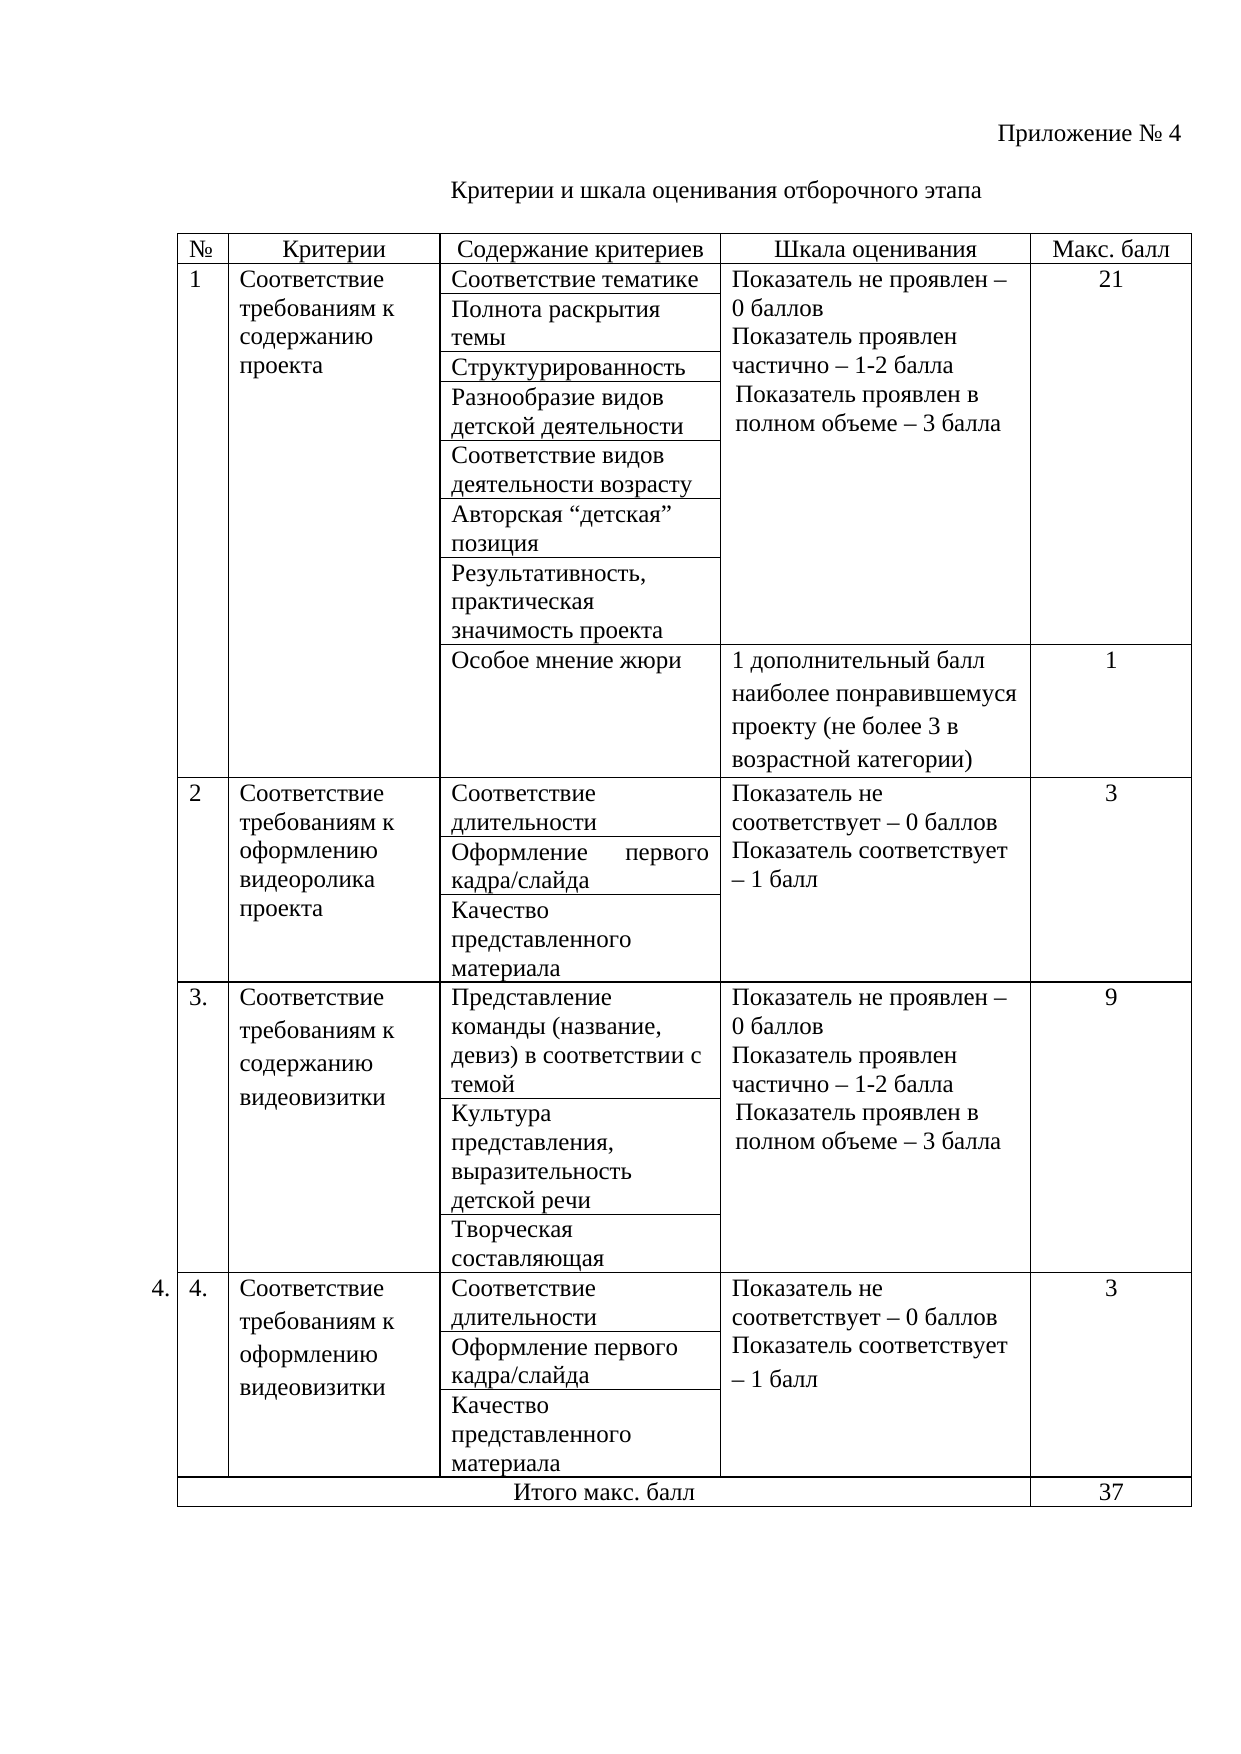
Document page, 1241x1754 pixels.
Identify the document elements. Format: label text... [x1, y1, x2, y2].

table_cell Разнообразие видов детской деятельности [441, 382, 720, 439]
table_cell 21 [1031, 264, 1191, 644]
table_cell Полнота раскрытия темы [441, 294, 720, 351]
table_cell Представление команды (название, девиз) в соответствии с темой [441, 983, 720, 1097]
table_cell Соответствие требованиям к содержанию проекта [229, 264, 439, 777]
table_header № [178, 234, 228, 263]
table_cell Итого макс. балл [178, 1478, 1030, 1506]
table_cell Авторская “детская” позиция [441, 499, 720, 557]
table_cell 9 [1031, 983, 1191, 1272]
table_cell Структурированность [441, 352, 720, 381]
table_cell Показатель не проявлен – 0 баллов Показатель проявлен частично – 1-2 балла Показатель проявлен в полном объеме – 3 балла [721, 264, 1030, 644]
table_cell 1 дополнительный балл наиболее понравившемуся проекту (не более 3 в возрастной категории) [721, 645, 1030, 777]
table_cell 2 [178, 778, 228, 981]
table_cell 3 [1031, 778, 1191, 981]
table_cell Соответствие требованиям к оформлению видеоролика проекта [229, 778, 439, 981]
table_cell 37 [1031, 1478, 1191, 1506]
table_cell 3. [178, 983, 228, 1272]
table_cell 4. [178, 1273, 228, 1476]
table_cell Творческая составляющая [441, 1215, 720, 1272]
table_cell Культура представления, выразительность детской речи [441, 1099, 720, 1213]
table_cell Соответствие требованиям к оформлению видеовизитки [229, 1273, 439, 1476]
table_header Шкала оценивания [721, 234, 1030, 263]
table_cell Показатель не соответствует – 0 баллов Показатель соответствует – 1 балл [721, 778, 1030, 981]
table_cell Оформление первого кадра/слайда [441, 1332, 720, 1389]
table_cell Результативность, практическая значимость проекта [441, 558, 720, 644]
table_cell Качество представленного материала [441, 1390, 720, 1476]
text Критерии и шкала оценивания отборочного этапа [251, 176, 1181, 204]
table_cell Особое мнение жюри [441, 645, 720, 777]
text Приложение № 4 [177, 118, 1181, 147]
table_cell Оформление первого кадра/слайда [441, 837, 720, 894]
table_cell Соответствие длительности [441, 1273, 720, 1331]
table_cell Качество представленного материала [441, 895, 720, 981]
table_cell 3 [1031, 1273, 1191, 1476]
table_header Содержание критериев [441, 234, 720, 263]
table_cell Показатель не соответствует – 0 баллов Показатель соответствует – 1 балл [721, 1273, 1030, 1476]
table_cell Соответствие требованиям к содержанию видеовизитки [229, 983, 439, 1272]
table_header Макс. балл [1031, 234, 1191, 263]
table_cell Показатель не проявлен – 0 баллов Показатель проявлен частично – 1-2 балла Показатель проявлен в полном объеме – 3 балла [721, 983, 1030, 1272]
table_header Критерии [229, 234, 439, 263]
table_cell Соответствие длительности [441, 778, 720, 836]
table_cell Соответствие тематике [441, 264, 720, 293]
table_cell 1 [1031, 645, 1191, 777]
table_cell 1 [178, 264, 228, 777]
table_cell Соответствие видов деятельности возрасту [441, 441, 720, 498]
